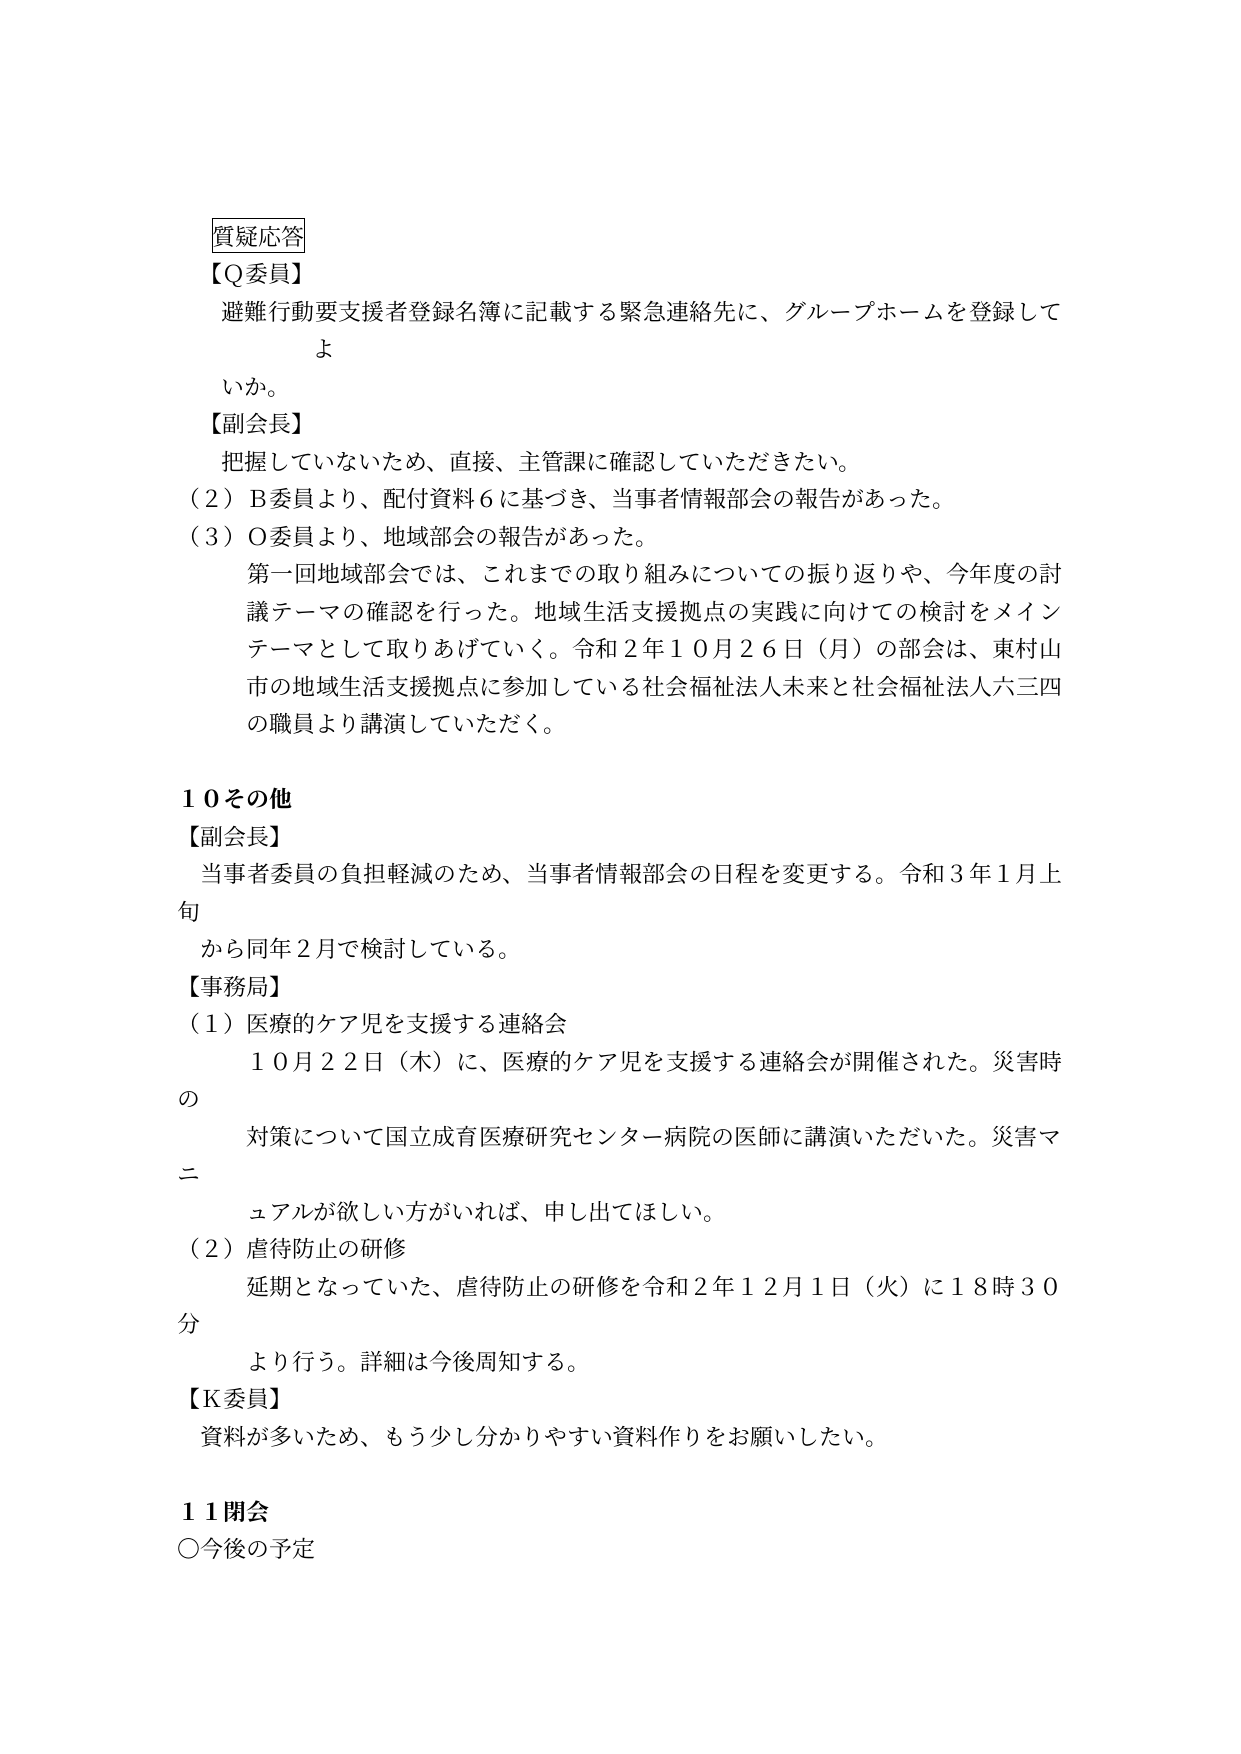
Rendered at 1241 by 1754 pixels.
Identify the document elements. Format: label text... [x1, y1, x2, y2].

text 対策について国立成育医療研究センター病院の医師に講演いただいた。災害マニ [177, 1117, 1063, 1192]
text １１閉会 [177, 1492, 1063, 1529]
text 把握していないため、直接、主管課に確認していただきたい。 [221, 442, 1063, 479]
text より行う。詳細は今後周知する。 [177, 1342, 1063, 1379]
text ュアルが欲しい方がいれば、申し出てほしい。 [177, 1192, 1063, 1229]
text 資料が多いため、もう少し分かりやすい資料作りをお願いしたい。 [177, 1417, 1063, 1454]
text 【副会長】 [177, 817, 1063, 854]
text 第一回地域部会では、これまでの取り組みについての振り返りや、今年度の討議テーマの確認を行った。地域生活支援拠点の実践に向けての検討をメインテーマとして取りあげていく。令和２年１０月２６日（月）の部会は、東村山市の地域生活支援拠点に参加している社会福祉法人未来と社会福祉法人六三四の職員より講演していただく。 [177, 554, 1063, 742]
text （２）Ｂ委員より、配付資料６に基づき、当事者情報部会の報告があった。 [177, 479, 1063, 517]
text いか。 [221, 367, 1063, 404]
text 【Ｑ委員】 [199, 254, 1063, 292]
text から同年２月で検討している。 [177, 929, 1063, 967]
text 〇今後の予定 [177, 1529, 1063, 1567]
text 避難行動要支援者登録名簿に記載する緊急連絡先に、グループホームを登録してよ [221, 292, 1063, 367]
text １０月２２日（木）に、医療的ケア児を支援する連絡会が開催された。災害時の [177, 1042, 1063, 1117]
text 当事者委員の負担軽減のため、当事者情報部会の日程を変更する。令和３年１月上旬 [177, 854, 1063, 929]
text 質疑応答 [177, 217, 1063, 254]
text 【事務局】 [177, 967, 1063, 1004]
text １０その他 [177, 779, 1063, 817]
text （３）Ｏ委員より、地域部会の報告があった。 [177, 517, 1063, 554]
text 【副会長】 [199, 404, 1063, 442]
text 【Ｋ委員】 [177, 1379, 1063, 1417]
text （１）医療的ケア児を支援する連絡会 [177, 1004, 1063, 1042]
text （２）虐待防止の研修 [177, 1229, 1063, 1267]
text 延期となっていた、虐待防止の研修を令和２年１２月１日（火）に１８時３０分 [177, 1267, 1063, 1342]
